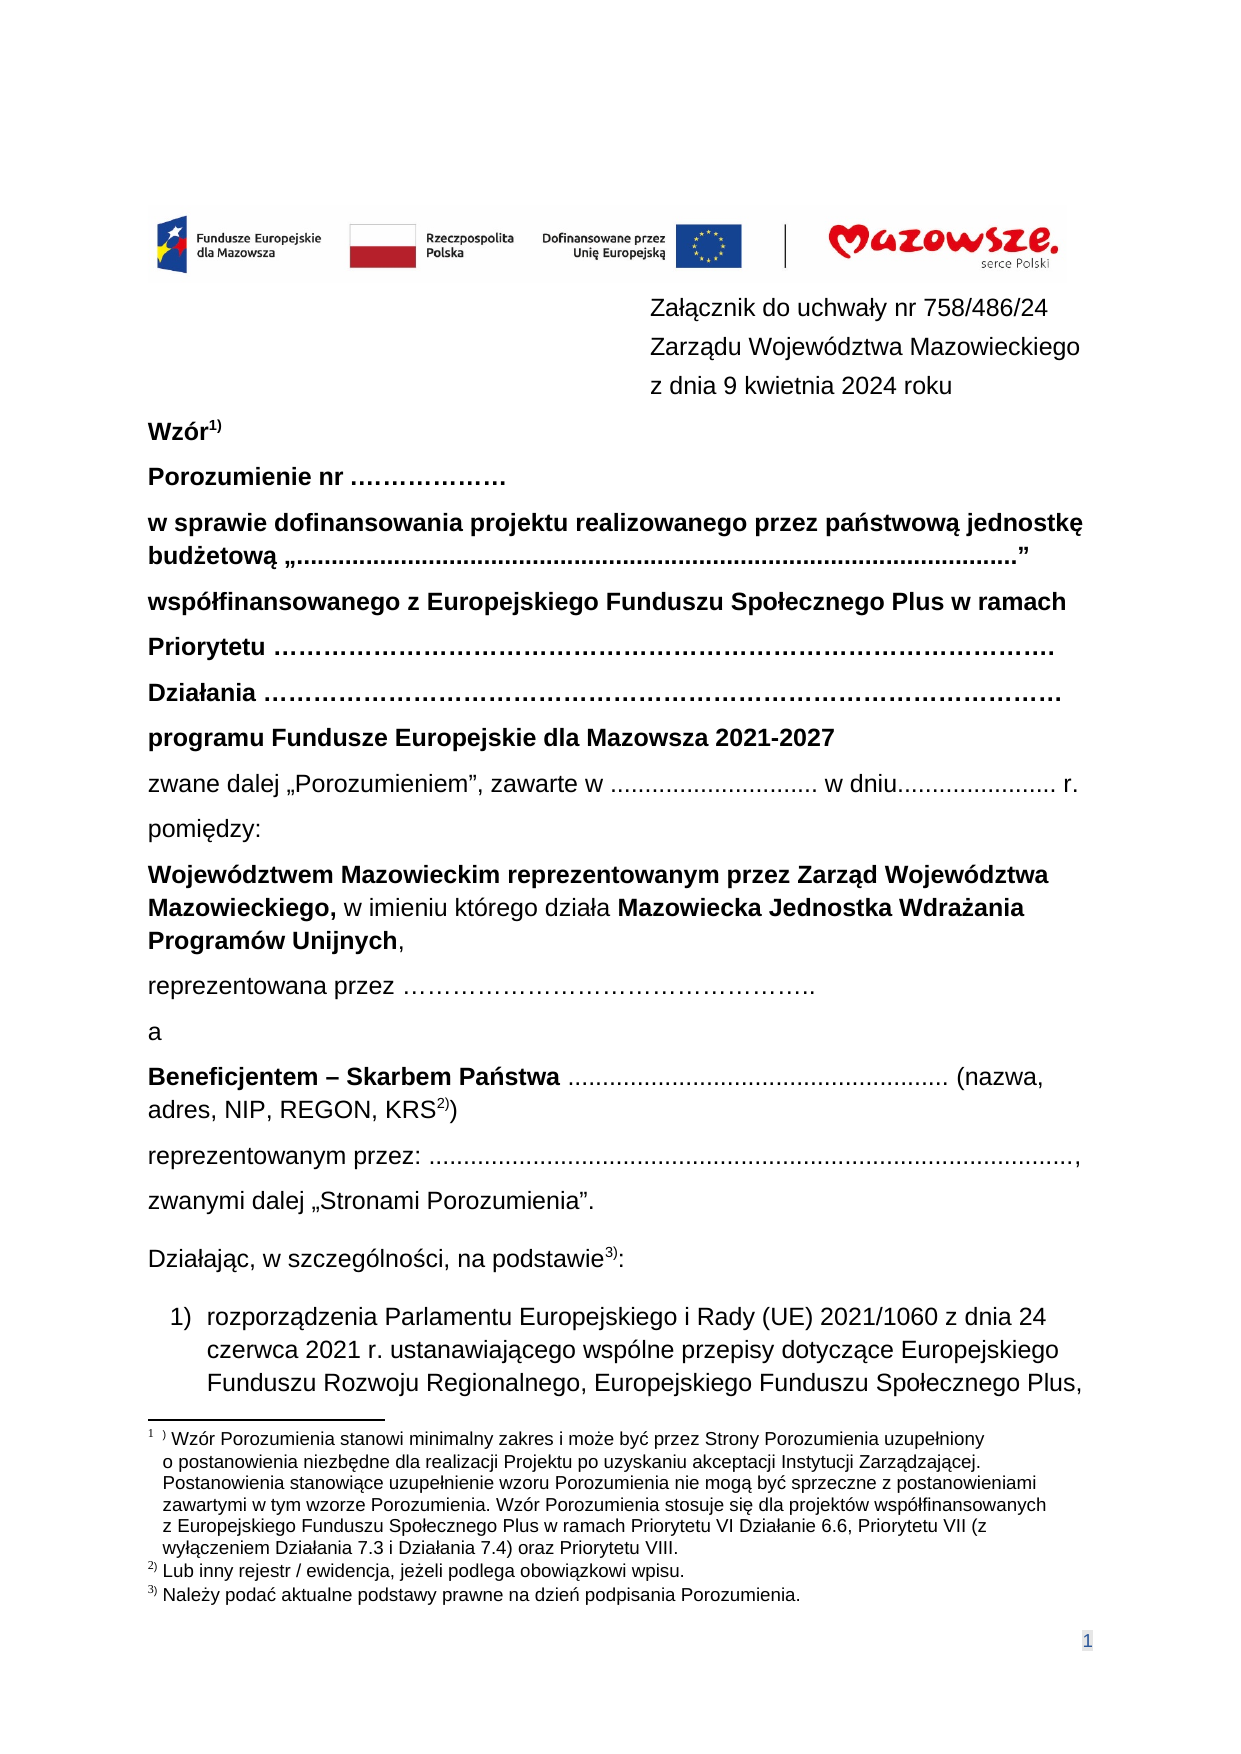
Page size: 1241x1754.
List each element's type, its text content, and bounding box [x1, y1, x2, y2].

text Województwem Mazowieckim reprezentowanym przez Zarząd Województwa Mazowieckiego, w imieniu którego działa Mazowiecka Jednostka Wdrażania Programów Unijnych, [148, 859, 1093, 954]
subtitle Działania …………………………………………………………………………………… [148, 677, 1093, 706]
text zwane dalej „Porozumieniem”, zawarte w .............................. w dniu....................... r. [148, 768, 1093, 797]
text a [148, 1017, 1093, 1045]
subtitle Priorytetu …………………………………………………………………………………. [148, 632, 1093, 661]
subtitle współfinansowanego z Europejskiego Funduszu Społecznego Plus w ramach [148, 586, 1093, 615]
text reprezentowana przez ………………………………………….. [148, 971, 1093, 1000]
text Załącznik do uchwały nr 758/486/24 [650, 293, 1093, 322]
text Działając, w szczególności, na podstawie): [148, 1244, 1093, 1273]
text Zarządu Województwa Mazowieckiego [650, 332, 1093, 361]
picture [147, 205, 1068, 283]
subtitle Porozumienie nr .……………… [148, 462, 1093, 491]
subtitle programu Fundusze Europejskie dla Mazowsza 2021-2027 [148, 723, 1093, 752]
text Beneficjentem – Skarbem Państwa ....................................................... (nazwa, adres, NIP, REGON, KRS)) [148, 1062, 1093, 1124]
text zwanymi dalej „Stronami Porozumienia”. [148, 1186, 1093, 1215]
subtitle Wzór) [148, 417, 1093, 446]
text z dnia 9 kwietnia 2024 roku [650, 371, 1093, 400]
text pomiędzy: [148, 814, 1093, 843]
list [169, 1302, 1093, 1397]
text reprezentowanym przez: ............................................................................................., [148, 1141, 1093, 1169]
subtitle w sprawie dofinansowania projektu realizowanego przez państwową jednostkę budżetową „........................................................................................................” [148, 508, 1093, 570]
